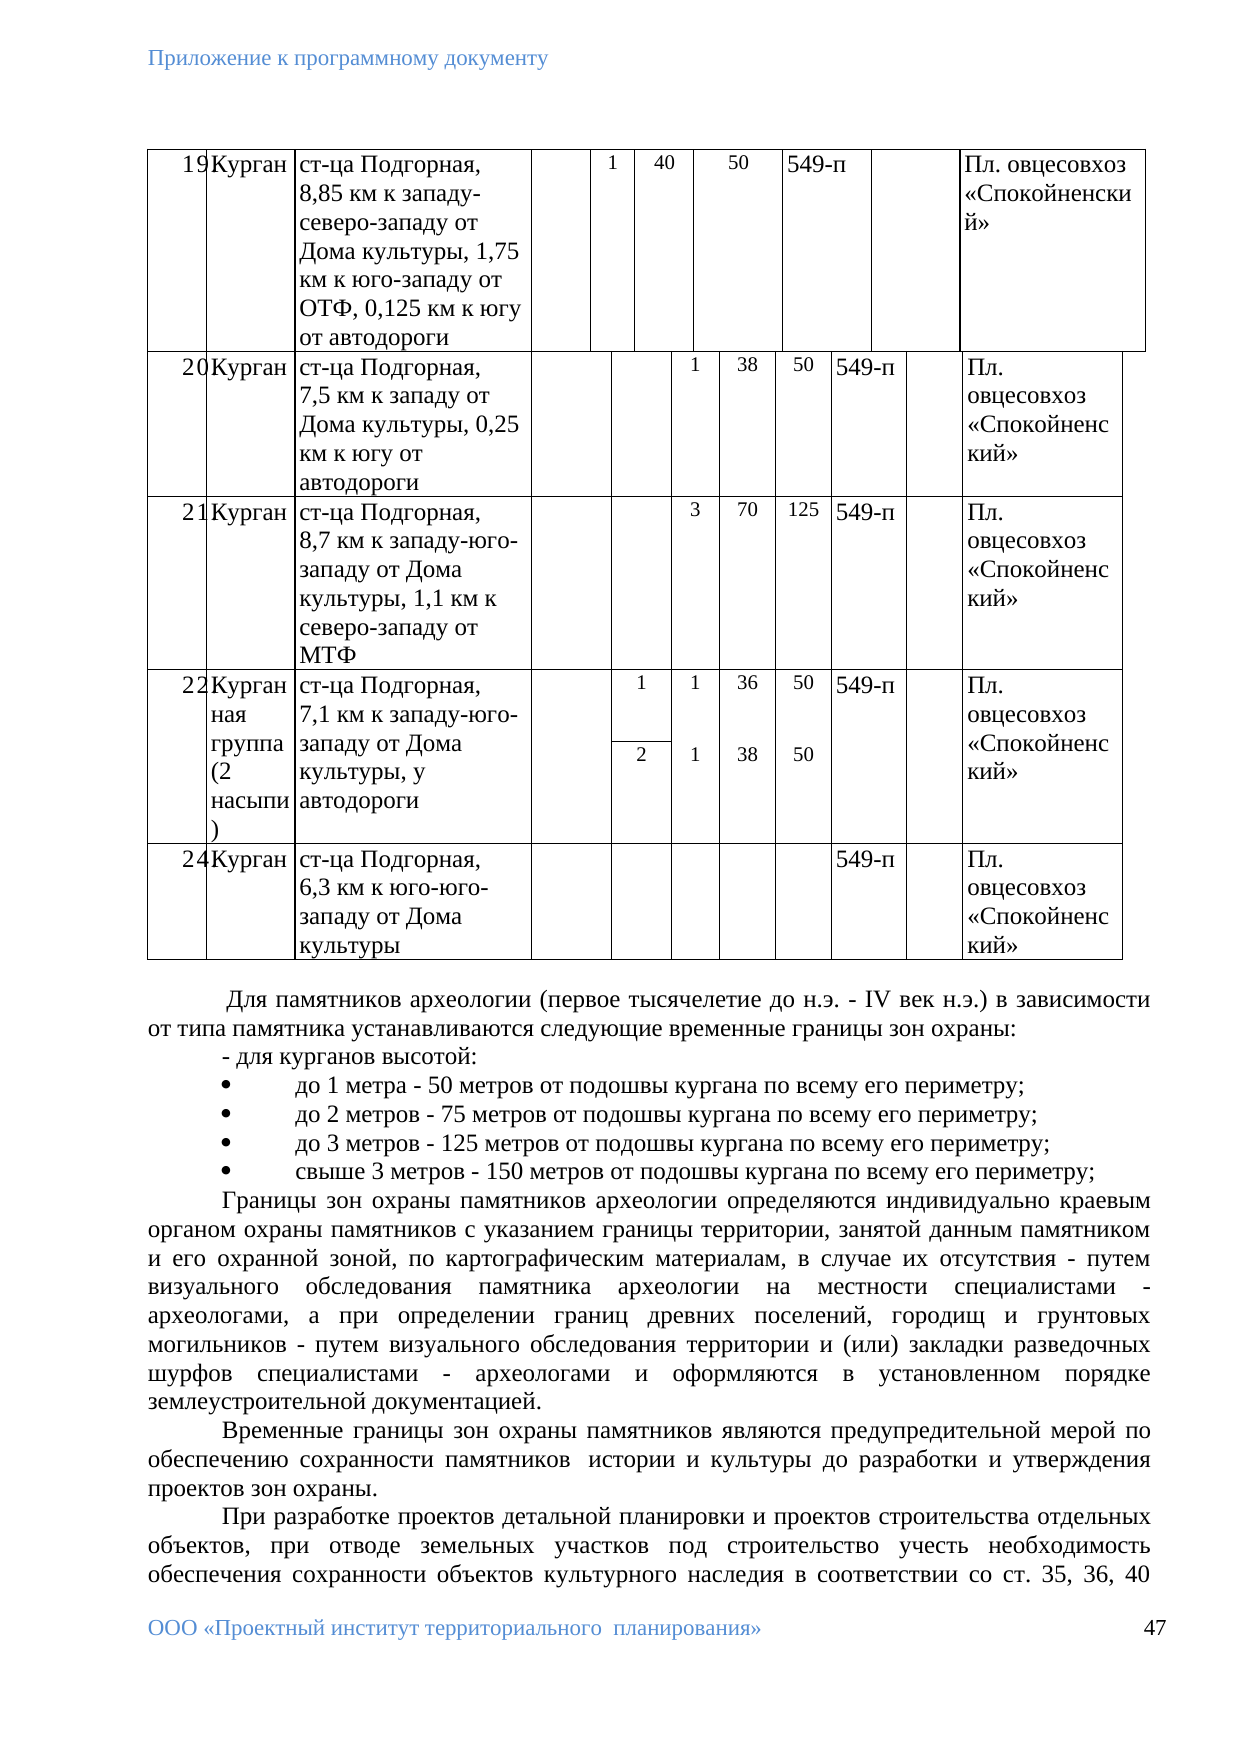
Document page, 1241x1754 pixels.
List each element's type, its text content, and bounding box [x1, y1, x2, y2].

table_cell 1 [672, 352, 719, 496]
table_cell [907, 497, 962, 669]
table_cell 1 [612, 670, 671, 741]
table_cell 3 [672, 497, 719, 669]
text - для курганов высотой: [148, 1041, 1152, 1070]
table_cell ст-ца Подгорная, к западу-юго-западу от Дома культуры, к северо-западу от МТФ [296, 497, 531, 669]
table_cell [907, 352, 962, 496]
text Временные границы зон охраны памятников являются предупредительной мерой по обеспечению сохранности памятников истории и культуры до разработки и утверждения проектов зон охраны. [148, 1415, 1152, 1501]
table_cell 50 [776, 670, 831, 741]
text Для памятников археологии (первое тысячелетие до н.э. - IV век н.э.) в зависимости от типа памятника устанавливаются следующие временные границы зон охраны: [148, 984, 1152, 1041]
table_cell [612, 844, 671, 959]
table_cell [148, 352, 206, 496]
table_cell 50 [694, 150, 782, 351]
table_cell 40 [635, 150, 693, 351]
table_cell Курган [207, 352, 294, 496]
table_cell [907, 741, 962, 843]
table_cell [672, 844, 719, 959]
list до - от подошвы кургана по всему его периметру; [148, 1070, 1152, 1099]
table_cell ст-ца Подгорная, к западу-юго-западу от Дома культуры, у автодороги [296, 670, 531, 843]
list до - от подошвы кургана по всему его периметру; [148, 1128, 1152, 1156]
table_cell [148, 150, 206, 351]
table_cell ст-ца Подгорная, к юго-юго-западу от Дома культуры [296, 844, 531, 959]
table_cell [720, 844, 775, 959]
table_cell [148, 670, 206, 843]
table_cell [612, 497, 671, 669]
table_cell Пл. овцесовхоз «Спокойненский» [963, 497, 1122, 669]
list до - от подошвы кургана по всему его периметру; [148, 1099, 1152, 1128]
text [148, 1501, 1152, 1588]
table_cell [532, 497, 611, 669]
table_cell 549-п [832, 497, 906, 669]
table_cell Пл. овцесовхоз «Спокойненский» [963, 670, 1122, 843]
table_cell [148, 497, 206, 669]
table_cell ст-ца Подгорная, к западу-северо-западу от Дома культуры, к юго-западу от ОТФ, к югу от автодороги [296, 150, 531, 351]
list свыше - от подошвы кургана по всему его периметру; [148, 1156, 1152, 1185]
table_cell 549-п [832, 844, 906, 959]
table_cell 36 [720, 670, 775, 741]
table_cell 1 [672, 670, 719, 741]
table_cell 549-п [832, 352, 906, 496]
table_cell Пл. овцесовхоз «Спокойненский» [963, 352, 1122, 496]
table_cell [907, 844, 962, 959]
table_cell [776, 844, 831, 959]
table_cell Курганная группа (2 насыпи) [207, 670, 294, 843]
table_cell 2 [612, 742, 671, 843]
table_cell Пл. овцесовхоз «Спокойненский» [963, 844, 1122, 959]
table_cell Курган [207, 844, 294, 959]
table_cell [612, 352, 671, 496]
text Границы зон охраны памятников археологии определяются индивидуально краевым органом охраны памятников с указанием границы территории, занятой данным памятником и его охранной зоной, по картографическим материалам, в случае их отсутствия - путем визуального обследования памятника археологии на местности специалистами - археологами, а при определении границ древних поселений, городищ и грунтовых могильников - путем визуального обследования территории и (или) закладки разведочных шурфов специалистами - археологами и оформляются в установленном порядке землеустроительной документацией. [148, 1185, 1152, 1415]
table_cell 50 [776, 352, 831, 496]
table_cell Пл. овцесовхоз «Спокойненский» [961, 150, 1145, 351]
table_cell [532, 670, 611, 843]
table_cell 549-п [783, 150, 871, 351]
table_cell Курган [207, 497, 294, 669]
table_cell [532, 150, 590, 351]
table_cell 1 [591, 150, 634, 351]
table_cell Курган [207, 150, 294, 351]
table_cell ст-ца Подгорная, к западу от Дома культуры, к югу от автодороги [296, 352, 531, 496]
table_cell 38 [720, 352, 775, 496]
table_cell 38 [720, 741, 775, 843]
table_cell [907, 670, 962, 741]
table_cell 50 [776, 741, 831, 843]
table_cell 1 [672, 741, 719, 843]
table_cell [872, 150, 959, 351]
table_cell [148, 844, 206, 959]
table_cell 549-п [832, 670, 906, 843]
table_cell [532, 352, 611, 496]
table_cell 125 [776, 497, 831, 669]
table_cell 70 [720, 497, 775, 669]
table_cell [532, 844, 611, 959]
